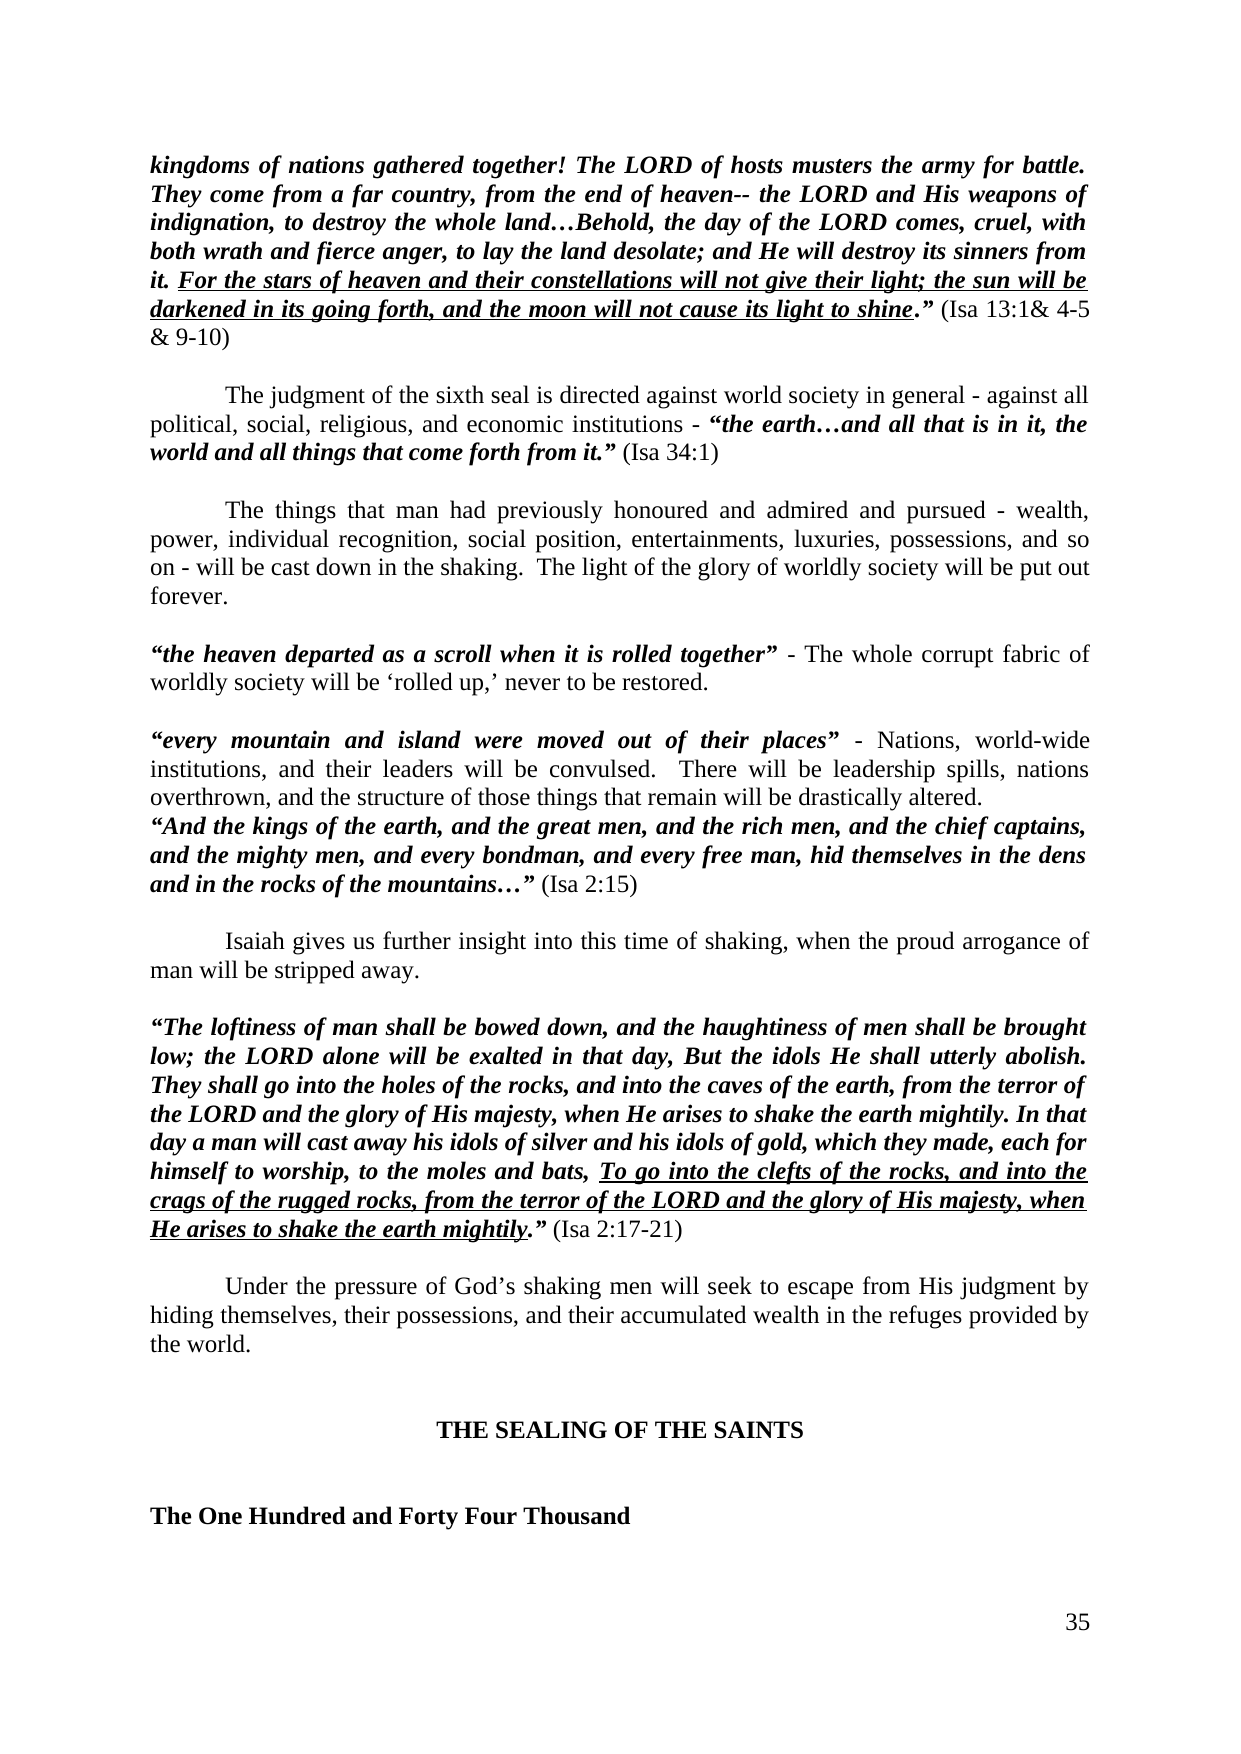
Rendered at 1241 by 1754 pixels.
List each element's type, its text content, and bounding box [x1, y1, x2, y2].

text “every mountain and island were moved out of their places” - Nations, world-wide institutions, and their leaders will be convulsed. There will be leadership spills, nations overthrown, and the structure of those things that remain will be drastically altered. [150, 725, 1090, 811]
text “And the kings of the earth, and the great men, and the rich men, and the chief captains, and the mighty men, and every bondman, and every free man, hid themselves in the dens and in the rocks of the mountains…” (Isa 2:15) [150, 811, 1090, 897]
text “the heaven departed as a scroll when it is rolled together” - The whole corrupt fabric of worldly society will be ‘rolled up,’ never to be restored. [150, 639, 1090, 696]
text THE SEALING OF THE SAINTS [150, 1415, 1090, 1444]
text Under the pressure of God’s shaking men will seek to escape from His judgment by hiding themselves, their possessions, and their accumulated wealth in the refuges provided by the world. [150, 1271, 1090, 1357]
text The judgment of the sixth seal is directed against world society in general - against all political, social, religious, and economic institutions - “the earth…and all that is in it, the world and all things that come forth from it.” (Isa 34:1) [150, 380, 1090, 466]
text The things that man had previously honoured and admired and pursued - wealth, power, individual recognition, social position, entertainments, luxuries, possessions, and so on - will be cast down in the shaking. The light of the glory of worldly society will be put out forever. [150, 495, 1090, 610]
text Isaiah gives us further insight into this time of shaking, when the proud arrogance of man will be stripped away. [150, 926, 1090, 984]
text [150, 150, 1090, 351]
text The One Hundred and Forty Four Thousand [150, 1501, 1090, 1530]
text “The loftiness of man shall be bowed down, and the haughtiness of men shall be brought low; the LORD alone will be exalted in that day, But the idols He shall utterly abolish. They shall go into the holes of the rocks, and into the caves of the earth, from the terror of the LORD and the glory of His majesty, when He arises to shake the earth mightily. In that day a man will cast away his idols of silver and his idols of gold, which they made, each for himself to worship, to the moles and bats, To go into the clefts of the rocks, and into the crags of the rugged rocks, from the terror of the LORD and the glory of His majesty, when He arises to shake the earth mightily.” (Isa 2:17-21) [150, 1012, 1090, 1242]
